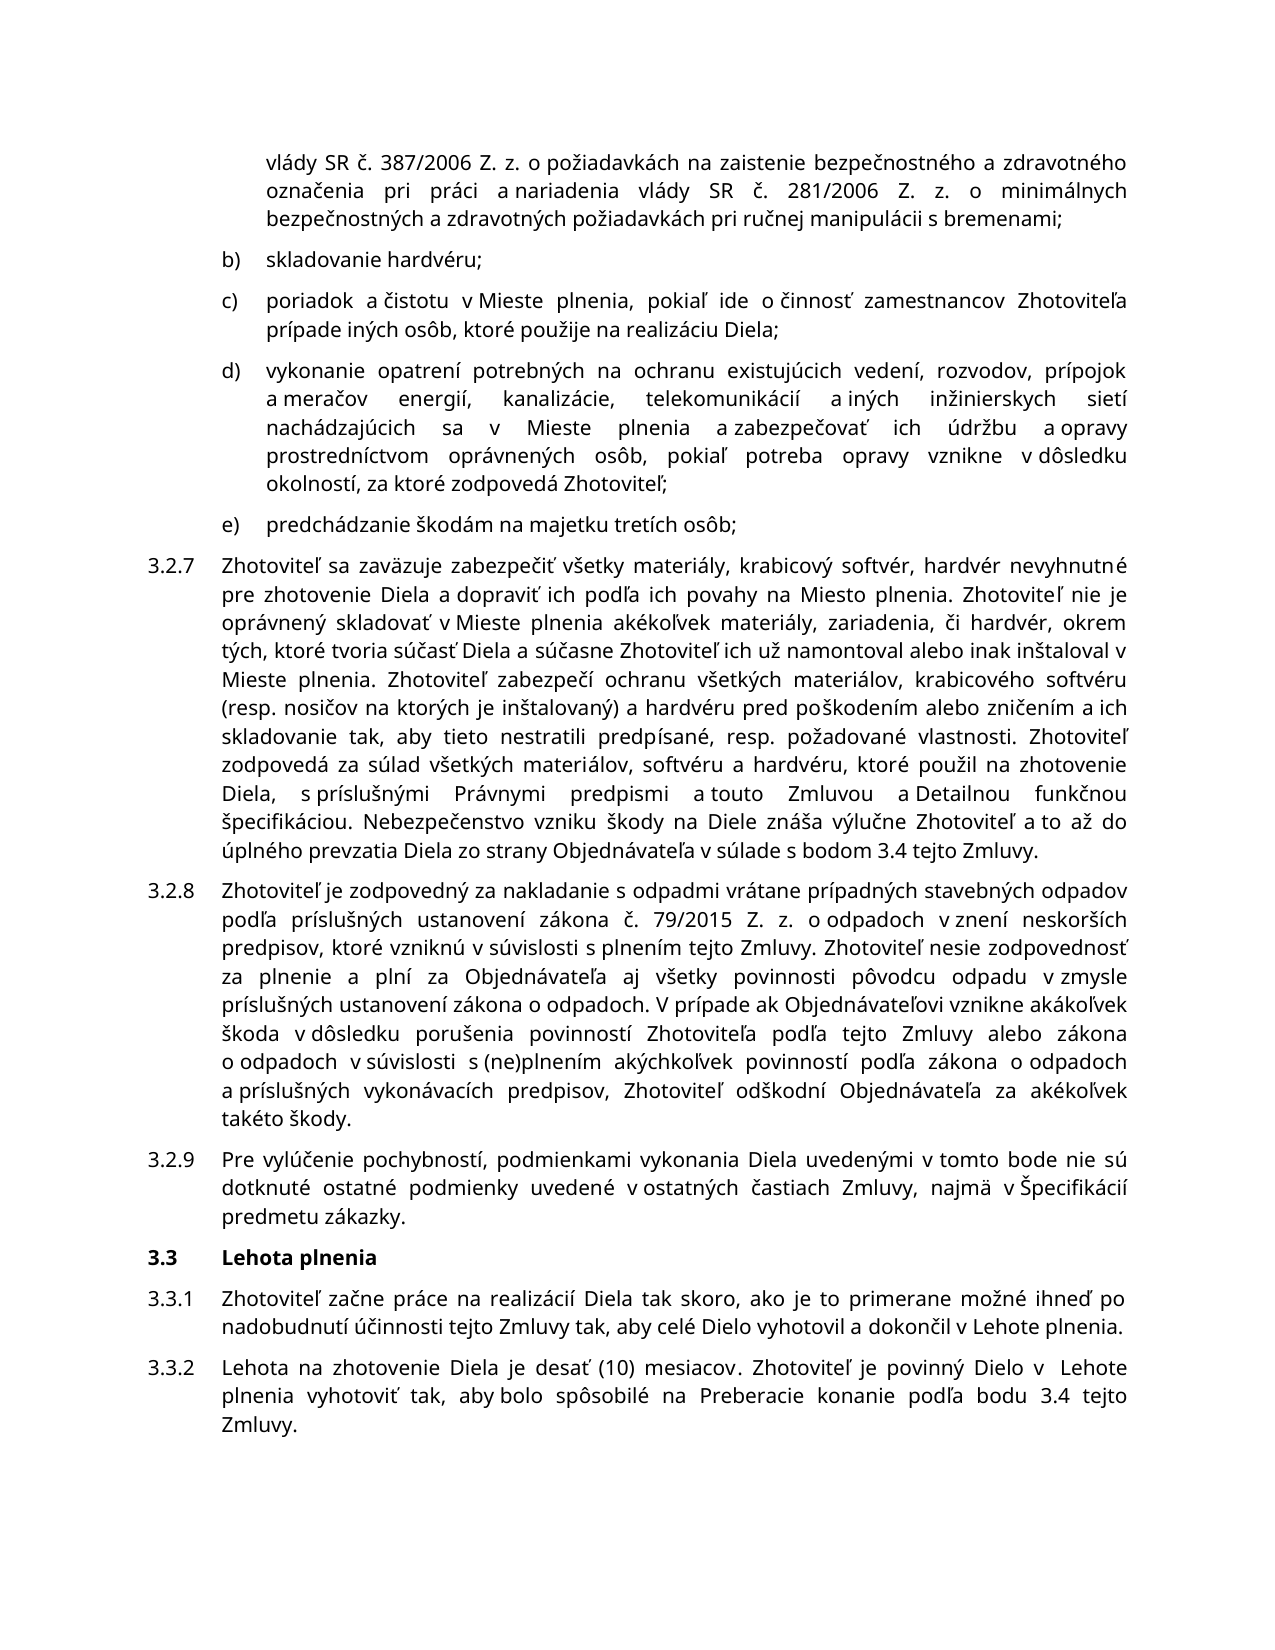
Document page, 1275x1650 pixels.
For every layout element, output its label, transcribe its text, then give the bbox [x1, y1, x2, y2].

list Lehota plnenia [148, 1243, 1127, 1271]
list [221, 148, 1127, 233]
list skladovanie hardvéru; [221, 245, 1127, 274]
list Zhotoviteľ sa zaväzuje zabezpečiť všetky materiály, krabicový softvér, hardvér nevyhnutné pre zhotovenie Diela a dopraviť ich podľa ich povahy na Miesto plnenia. Zhotoviteľ nie je oprávnený skladovať v Mieste plnenia akékoľvek materiály, zariadenia, či hardvér, okrem tých, ktoré tvoria súčasť Diela a súčasne Zhotoviteľ ich už namontoval alebo inak inštaloval v Mieste plnenia. Zhotoviteľ zabezpečí ochranu všetkých materiálov, krabicového softvéru (resp. nosičov na ktorých je inštalovaný) a hardvéru pred poškodením alebo zničením a ich skladovanie tak, aby tieto nestratili predpísané, resp. požadované vlastnosti. Zhotoviteľ zodpovedá za súlad všetkých materiálov, softvéru a hardvéru, ktoré použil na zhotovenie Diela, s príslušnými Právnymi predpismi a touto Zmluvou a Detailnou funkčnou špecifikáciou. Nebezpečenstvo vzniku škody na Diele znáša výlučne Zhotoviteľ a to až do úplného prevzatia Diela zo strany Objednávateľa v súlade s bodom 3.4 tejto Zmluvy. [148, 551, 1127, 864]
list predchádzanie škodám na majetku tretích osôb; [221, 510, 1127, 539]
list poriadok a čistotu v Mieste plnenia, pokiaľ ide o činnosť zamestnancov Zhotoviteľa prípade iných osôb, ktoré použije na realizáciu Diela; [221, 286, 1127, 343]
list vykonanie opatrení potrebných na ochranu existujúcich vedení, rozvodov, prípojok a meračov energií, kanalizácie, telekomunikácií a iných inžinierskych sietí nachádzajúcich sa v Mieste plnenia a zabezpečovať ich údržbu a opravy prostredníctvom oprávnených osôb, pokiaľ potreba opravy vznikne v dôsledku okolností, za ktoré zodpovedá Zhotoviteľ; [221, 356, 1127, 498]
list Zhotoviteľ začne práce na realizácií Diela tak skoro, ako je to primerane možné ihneď po nadobudnutí účinnosti tejto Zmluvy tak, aby celé Dielo vyhotovil a dokončil v Lehote plnenia. [148, 1284, 1127, 1341]
list Lehota na zhotovenie Diela je desať (10) mesiacov. Zhotoviteľ je povinný Dielo v Lehote plnenia vyhotoviť tak, aby bolo spôsobilé na Preberacie konanie podľa bodu 3.4 tejto Zmluvy. [148, 1353, 1127, 1438]
list Pre vylúčenie pochybností, podmienkami vykonania Diela uvedenými v tomto bode nie sú dotknuté ostatné podmienky uvedené v ostatných častiach Zmluvy, najmä v Špecifikácií predmetu zákazky. [148, 1145, 1127, 1230]
list Zhotoviteľ je zodpovedný za nakladanie s odpadmi vrátane prípadných stavebných odpadov podľa príslušných ustanovení zákona č. 79/2015 Z. z. o odpadoch v znení neskorších predpisov, ktoré vzniknú v súvislosti s plnením tejto Zmluvy. Zhotoviteľ nesie zodpovednosť za plnenie a plní za Objednávateľa aj všetky povinnosti pôvodcu odpadu v zmysle príslušných ustanovení zákona o odpadoch. V prípade ak Objednávateľovi vznikne akákoľvek škoda v dôsledku porušenia povinností Zhotoviteľa podľa tejto Zmluvy alebo zákona o odpadoch v súvislosti s (ne)plnením akýchkoľvek povinností podľa zákona o odpadoch a príslušných vykonávacích predpisov, Zhotoviteľ odškodní Objednávateľa za akékoľvek takéto škody. [148, 877, 1127, 1133]
